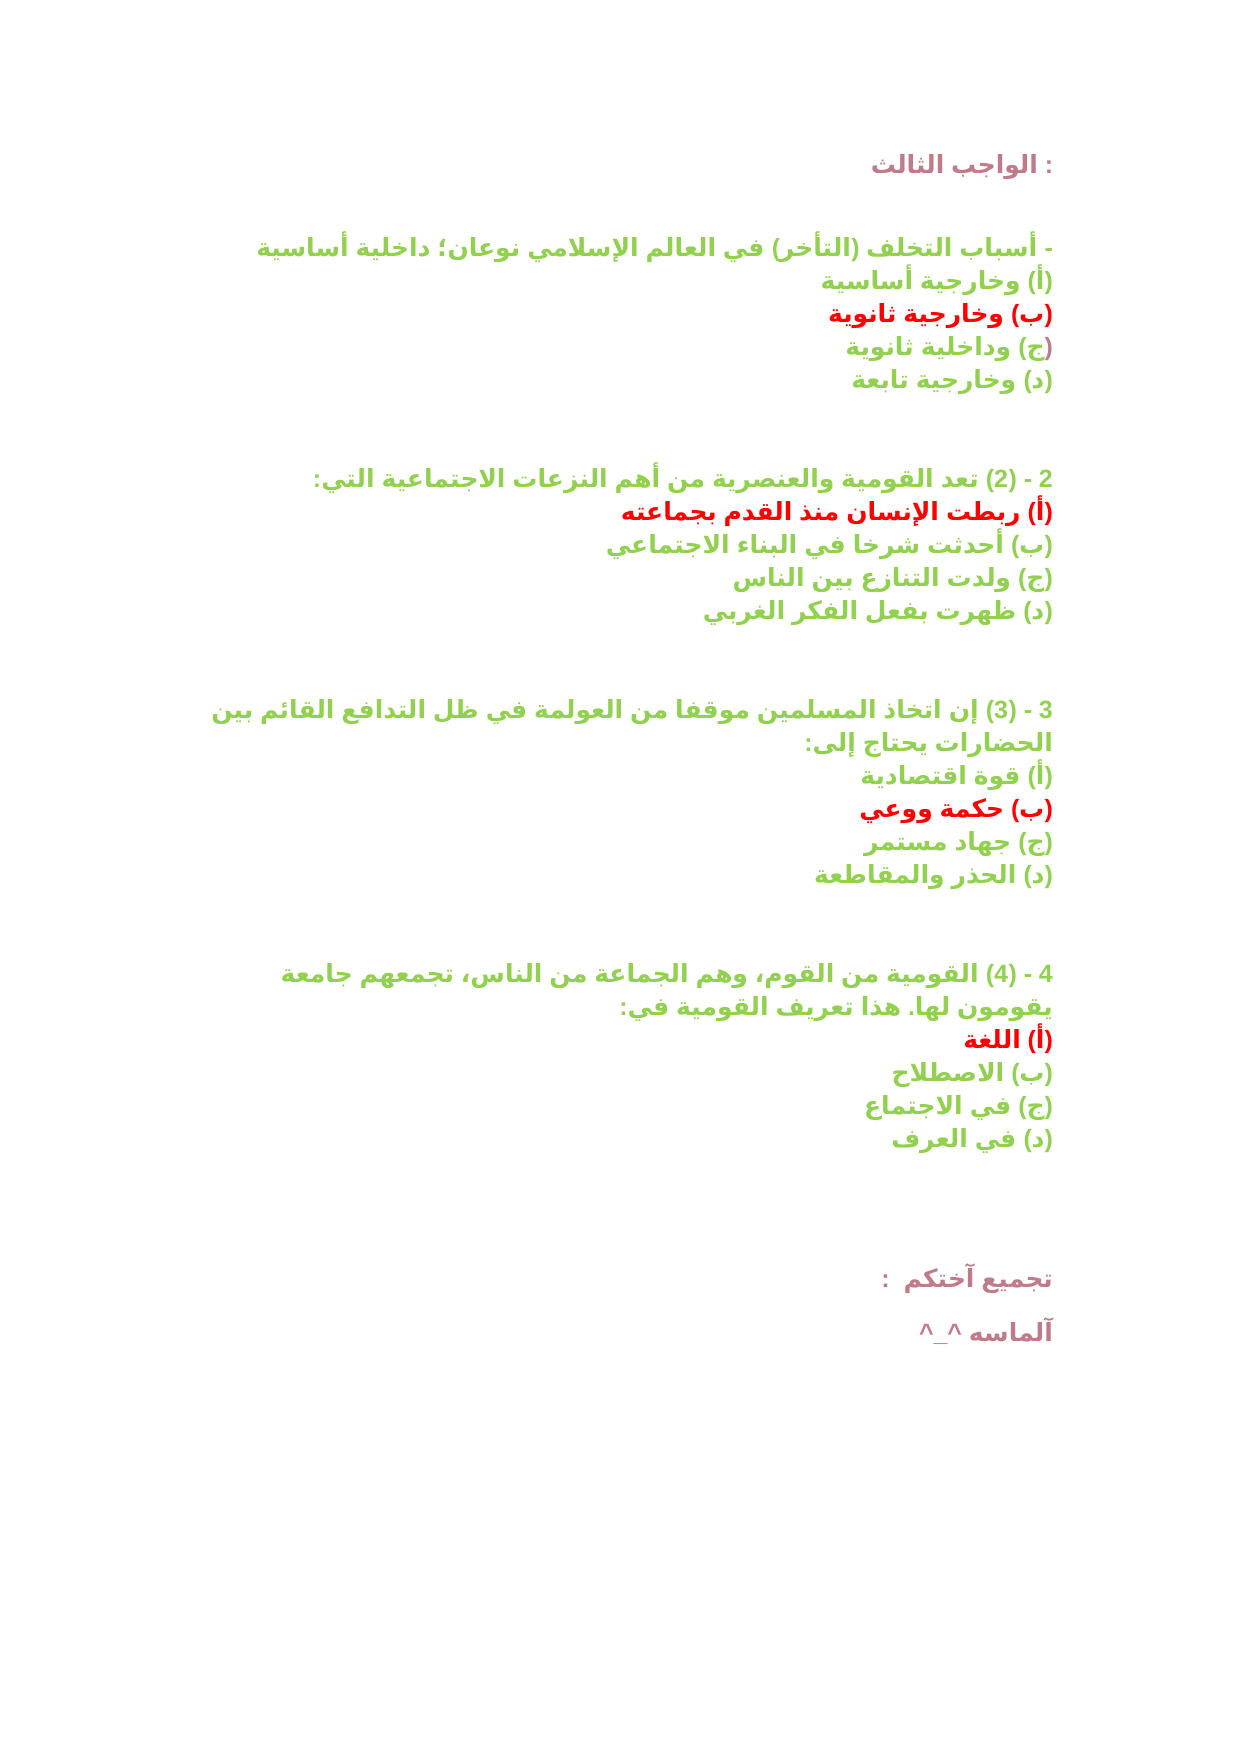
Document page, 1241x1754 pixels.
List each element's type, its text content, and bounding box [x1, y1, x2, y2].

text - أسباب التخلف (التأخر) في العالم الإسلامي نوعان؛ داخلية أساسية (أ) وخارجية أساسية (ب) وخارجية ثانوية (ج) وداخلية ثانوية (د) وخارجية تابعة 2 - (2) تعد القومية والعنصرية من أهم النزعات الاجتماعية التي: (أ) ربطت الإنسان منذ القدم بجماعته (ب) أحدثت شرخا في البناء الاجتماعي (ج) ولدت التنازع بين الناس (د) ظهرت بفعل الفكر الغربي 3 - (3) إن اتخاذ المسلمين موقفا من العولمة في ظل التدافع القائم بين الحضارات يحتاج إلى: (أ) قوة اقتصادية (ب) حكمة ووعي (ج) جهاد مستمر (د) الحذر والمقاطعة 4 - (4) القومية من القوم، وهم الجماعة من الناس، تجمعهم جامعة يقومون لها. هذا تعريف القومية في: (أ) اللغة (ب) الاصطلاح (ج) في الاجتماع (د) في العرف [187, 233, 1053, 1185]
text تجميع آختكم : [187, 1264, 1053, 1293]
text الواجب الثالث : [187, 150, 1053, 179]
text آلماسه ^_^ [187, 1318, 1053, 1347]
